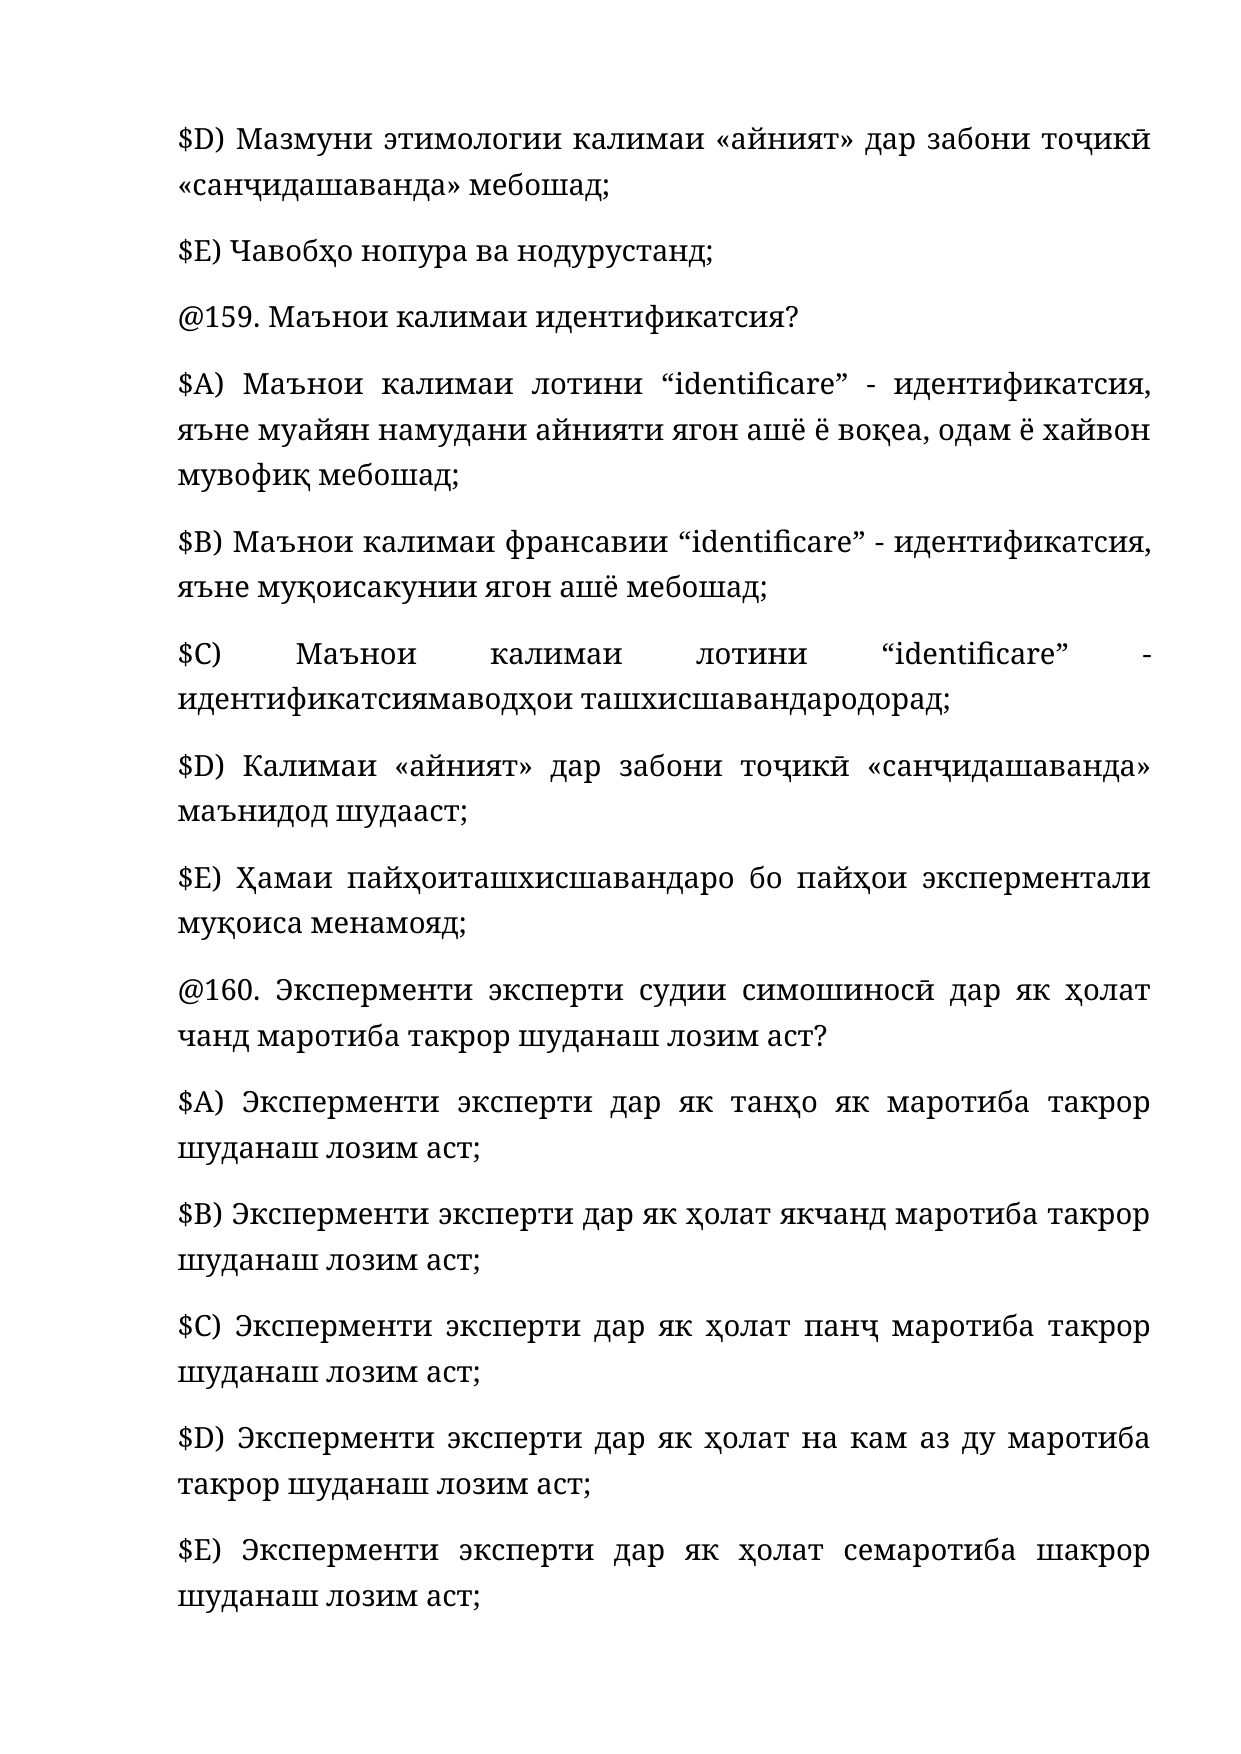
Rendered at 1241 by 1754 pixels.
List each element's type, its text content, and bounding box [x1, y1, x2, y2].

text @159. Маънои калимаи идентификатсия? [177, 297, 1152, 336]
text $D) Мазмуни этимологии калимаи «айният» дар забони тоҷикӣ «санҷидашаванда» мебошад; [177, 118, 1152, 203]
text $E) Ҳамаи пайҳоиташхисшавандаро бо пайҳои эксперментали муқоиса менамояд; [177, 857, 1152, 942]
text $C) Эксперменти эксперти дар як ҳолат панҷ маротиба такрор шуданаш лозим аст; [177, 1305, 1152, 1391]
text $E) Эксперменти эксперти дар як ҳолат семаротиба шакрор шуданаш лозим аст; [177, 1529, 1152, 1615]
text $B) Эксперменти эксперти дар як ҳолат якчанд маротиба такрор шуданаш лозим аст; [177, 1193, 1152, 1279]
text $C) Маънои калимаи лотини “identificare” - идентификатсиямаводҳои ташхисшавандародорад; [177, 633, 1152, 718]
text $E) Чавобҳо нопура ва нодурустанд; [177, 230, 1152, 270]
text $D) Эксперменти эксперти дар як ҳолат на кам аз ду маротиба такрор шуданаш лозим аст; [177, 1417, 1152, 1503]
text $D) Калимаи «айният» дар забони тоҷикӣ «санҷидашаванда» маънидод шудааст; [177, 745, 1152, 830]
text @160. Эксперменти эксперти судии симошиносӣ дар як ҳолат чанд маротиба такрор шуданаш лозим аст? [177, 969, 1152, 1054]
text $A) Эксперменти эксперти дар як танҳо як маротиба такрор шуданаш лозим аст; [177, 1081, 1152, 1167]
text $A) Маънои калимаи лотини “identificare” - идентификатсия, яъне муайян намудани айнияти ягон ашё ё воқеа, одам ё хайвон мувофиқ мебошад; [177, 363, 1152, 494]
text $B) Маънои калимаи франсавии “identificare” - идентификатсия, яъне муқоисакунии ягон ашё мебошад; [177, 521, 1152, 606]
